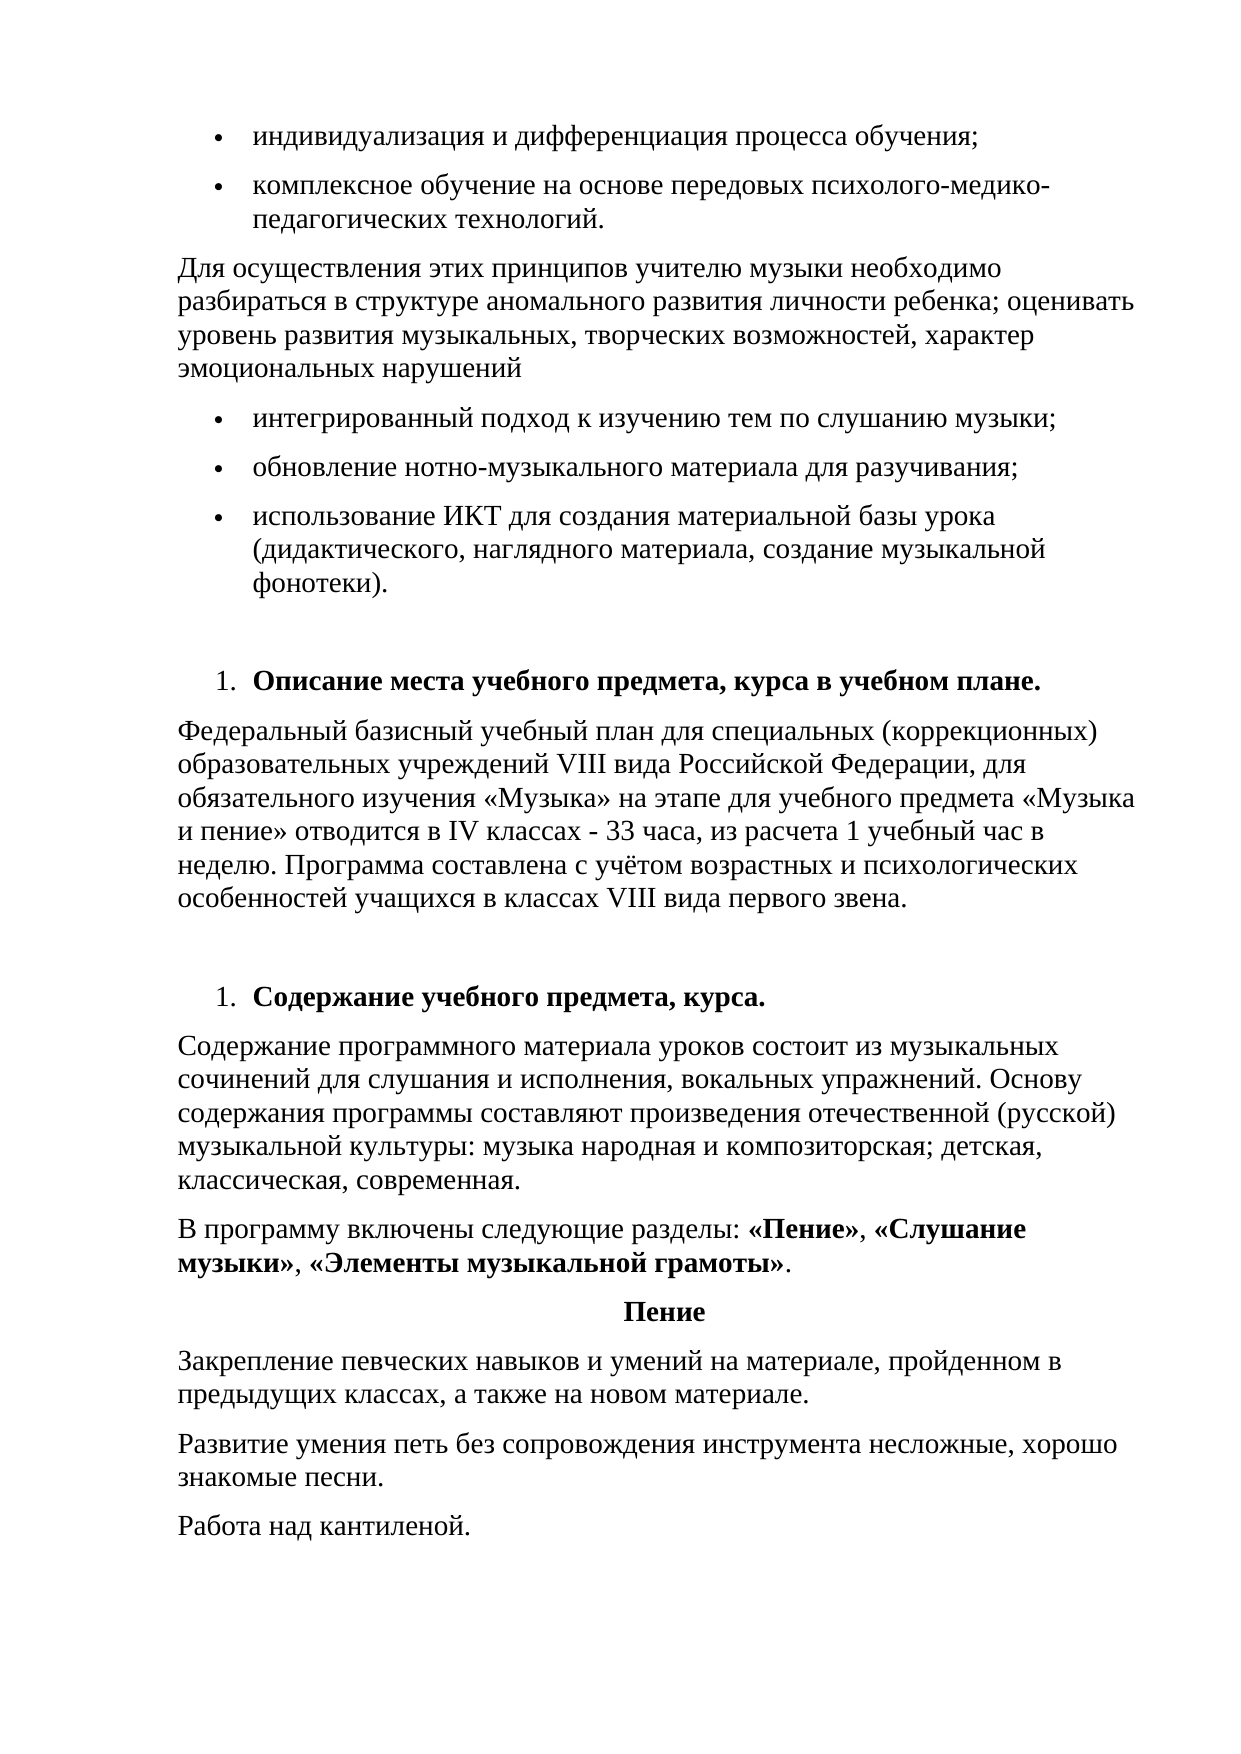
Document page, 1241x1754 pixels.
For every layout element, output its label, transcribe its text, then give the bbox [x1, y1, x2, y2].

text Для осуществления этих принципов учителю музыки необходимо разбираться в структуре аномального развития личности ребенка; оценивать уровень развития музыкальных, творческих возможностей, характер эмоциональных нарушений [177, 250, 1152, 384]
list использование ИКТ для создания материальной базы урока (дидактического, наглядного материала, создание музыкальной фонотеки). [215, 498, 1152, 599]
text Работа над кантиленой. [177, 1508, 1152, 1542]
text В программу включены следующие разделы: «Пение», «Слушание музыки», «Элементы музыкальной грамоты». [177, 1211, 1152, 1278]
text Закрепление певческих навыков и умений на материале, пройденном в предыдущих классах, а также на новом материале. [177, 1343, 1152, 1410]
text Содержание программного материала уроков состоит из музыкальных сочинений для слушания и исполнения, вокальных упражнений. Основу содержания программы составляют произведения отечественной (русской) музыкальной культуры: музыка народная и композиторская; детская, классическая, современная. [177, 1028, 1152, 1196]
list обновление нотно-музыкального материала для разучивания; [215, 449, 1152, 482]
list Описание места учебного предмета, курса в учебном плане. [215, 663, 1152, 697]
text Пение [177, 1294, 1152, 1327]
text Развитие умения петь без сопровождения инструмента несложные, хорошо знакомые песни. [177, 1426, 1152, 1493]
list интегрированный подход к изучению тем по слушанию музыки; [215, 400, 1152, 433]
list Содержание учебного предмета, курса. [215, 979, 1152, 1012]
list индивидуализация и дифференциация процесса обучения; [215, 118, 1152, 152]
text Федеральный базисный учебный план для специальных (коррекционных) образовательных учреждений VIII вида Российской Федерации, для обязательного изучения «Музыка» на этапе для учебного предмета «Музыка и пение» отводится в IV классах - 33 часа, из расчета 1 учебный час в неделю. Программа составлена с учётом возрастных и психологических особенностей учащихся в классах VIII вида первого звена. [177, 713, 1152, 914]
list комплексное обучение на основе передовых психолого-медико-педагогических технологий. [215, 167, 1152, 234]
